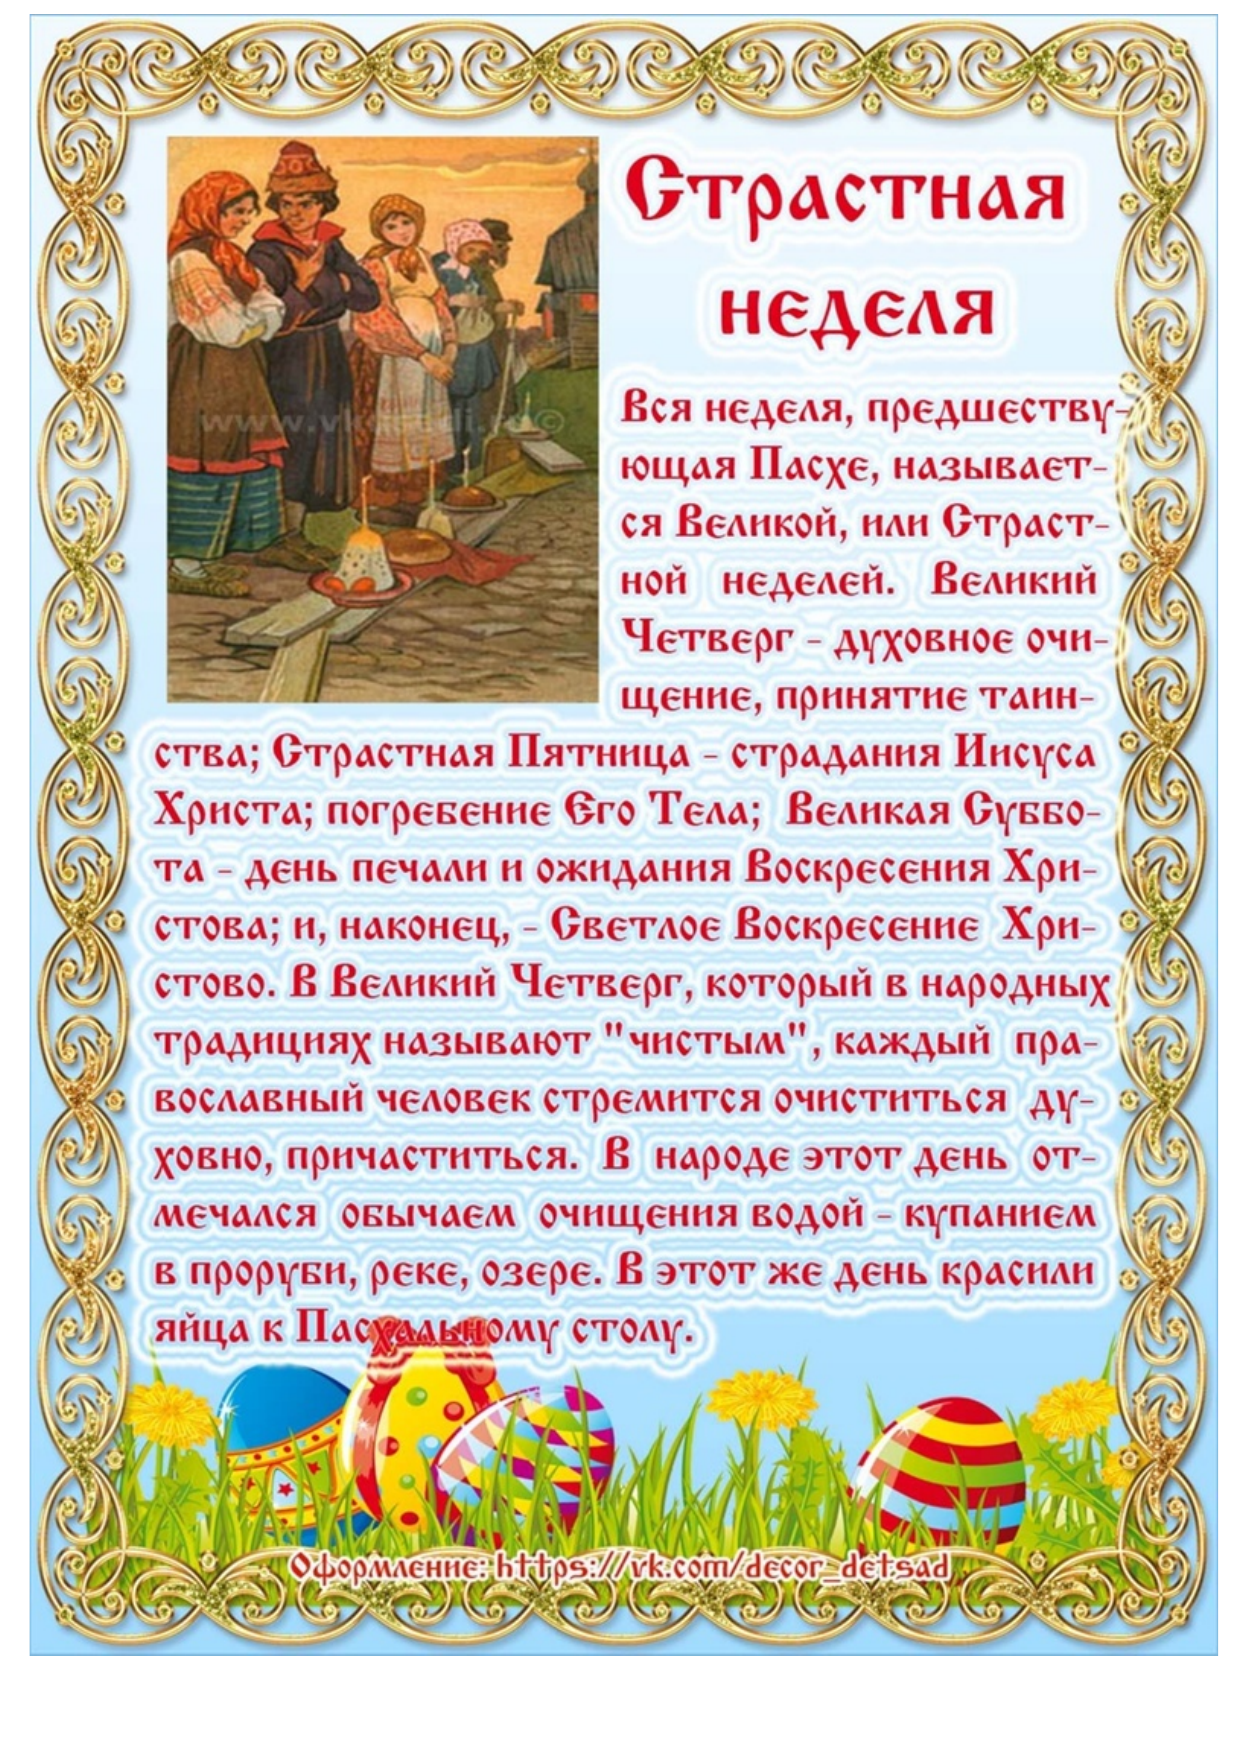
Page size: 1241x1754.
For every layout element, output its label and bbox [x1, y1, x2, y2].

picture [29, 14, 1219, 1656]
